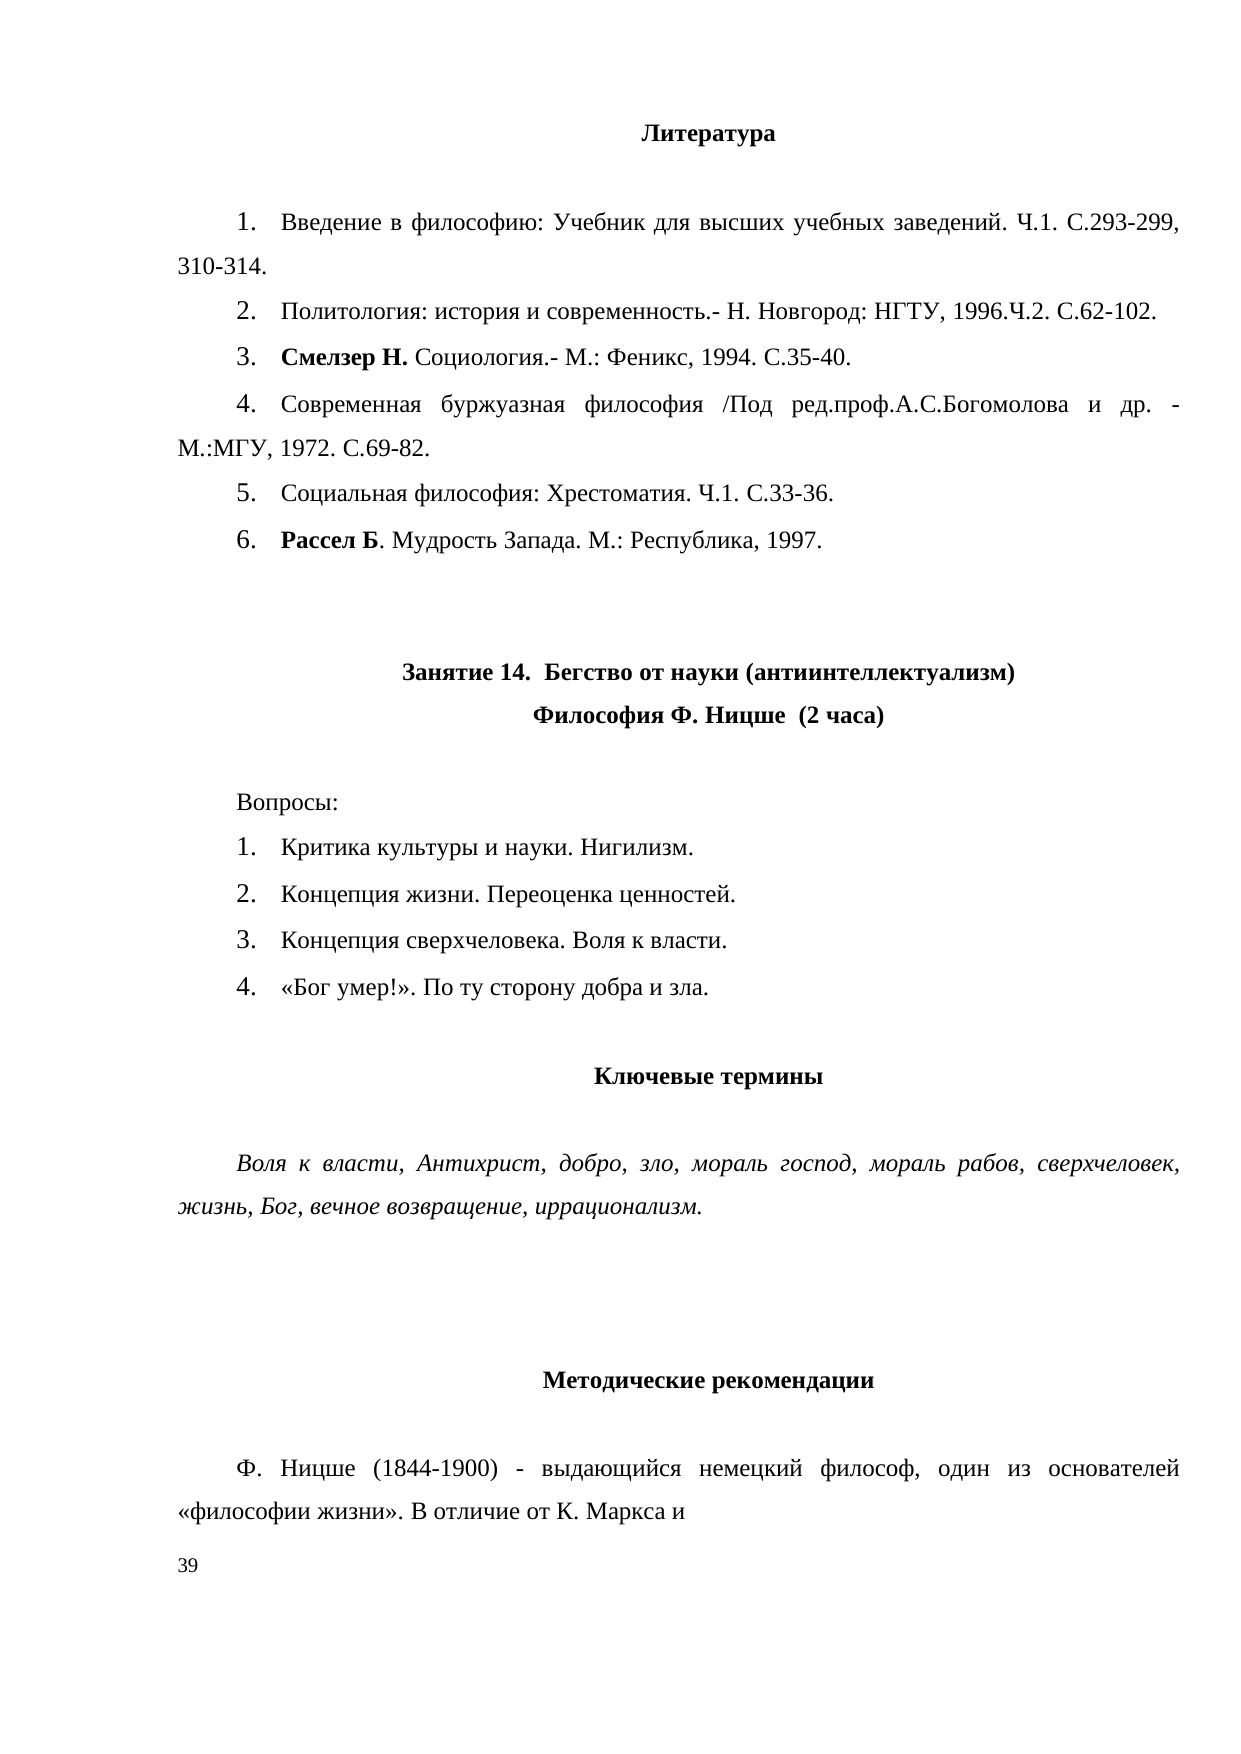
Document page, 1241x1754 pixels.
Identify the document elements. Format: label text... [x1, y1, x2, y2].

list Концепция жизни. Переоценка ценностей. [177, 877, 1181, 908]
subtitle Ключевые термины [177, 1061, 1181, 1090]
text Занятие 14. Бегство от науки (антиинтеллектуализм) [177, 657, 1181, 686]
text Философия Ф. Ницше (2 часа) [177, 700, 1181, 729]
list Политология: история и современность.- Н. Новгород: НГТУ, 1996.Ч.2. С.62-102. [177, 294, 1181, 325]
subtitle Литература [177, 118, 1181, 147]
list Рассел Б. Мудрость Запада. М.: Республика, 1997. [177, 523, 1181, 554]
list Критика культуры и науки. Нигилизм. [177, 831, 1181, 862]
list «Бог умер!». По ту сторону добра и зла. [177, 971, 1181, 1002]
list Социальная философия: Хрестоматия. Ч.1. С.33-36. [177, 476, 1181, 507]
list Введение в философию: Учебник для высших учебных заведений. Ч.1. С.293-299, 310-314. [177, 205, 1181, 280]
list Современная буржуазная философия /Под ред.проф.А.С.Богомолова и др. - М.:МГУ, 1972. С.69-82. [177, 387, 1181, 462]
text Ф. Ницше (1844-1900) - выдающийся немецкий философ, один из основателей «философии жизни». В отличие от К. Маркса и [177, 1452, 1181, 1525]
list Концепция сверхчеловека. Воля к власти. [177, 924, 1181, 955]
text Вопросы: [177, 787, 1181, 816]
list Смелзер Н. Социология.- М.: Феникс, 1994. С.35-40. [177, 341, 1181, 372]
text Воля к власти, Антихрист, добро, зло, мораль господ, мораль рабов, сверхчеловек, жизнь, Бог, вечное возвращение, иррационализм. [177, 1148, 1181, 1220]
subtitle Методические рекомендации [177, 1365, 1181, 1394]
